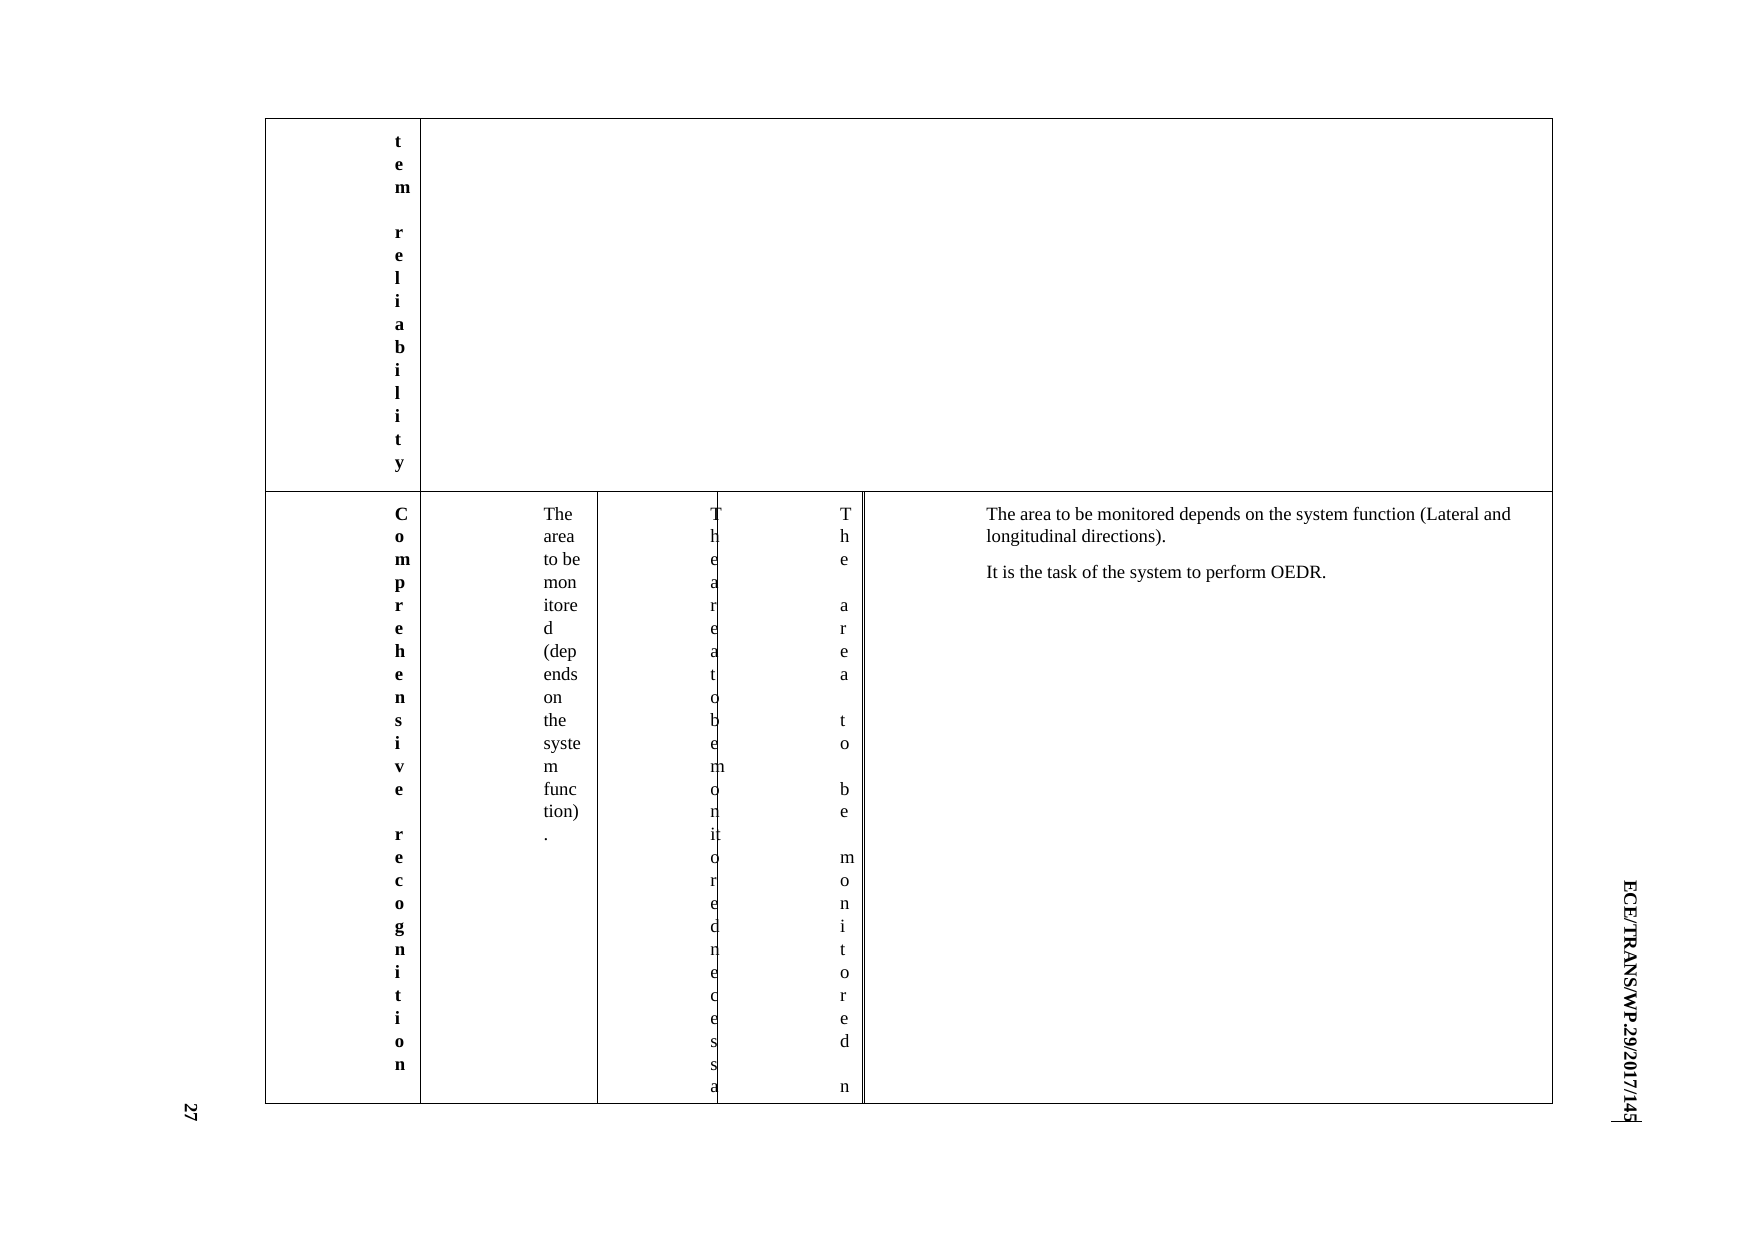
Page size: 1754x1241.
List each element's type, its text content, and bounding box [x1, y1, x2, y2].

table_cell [865, 492, 1552, 1103]
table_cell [421, 492, 597, 1103]
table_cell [266, 492, 420, 1103]
table_cell System reliability [266, 119, 420, 491]
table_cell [718, 492, 862, 1103]
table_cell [421, 119, 1552, 491]
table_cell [598, 492, 717, 1103]
